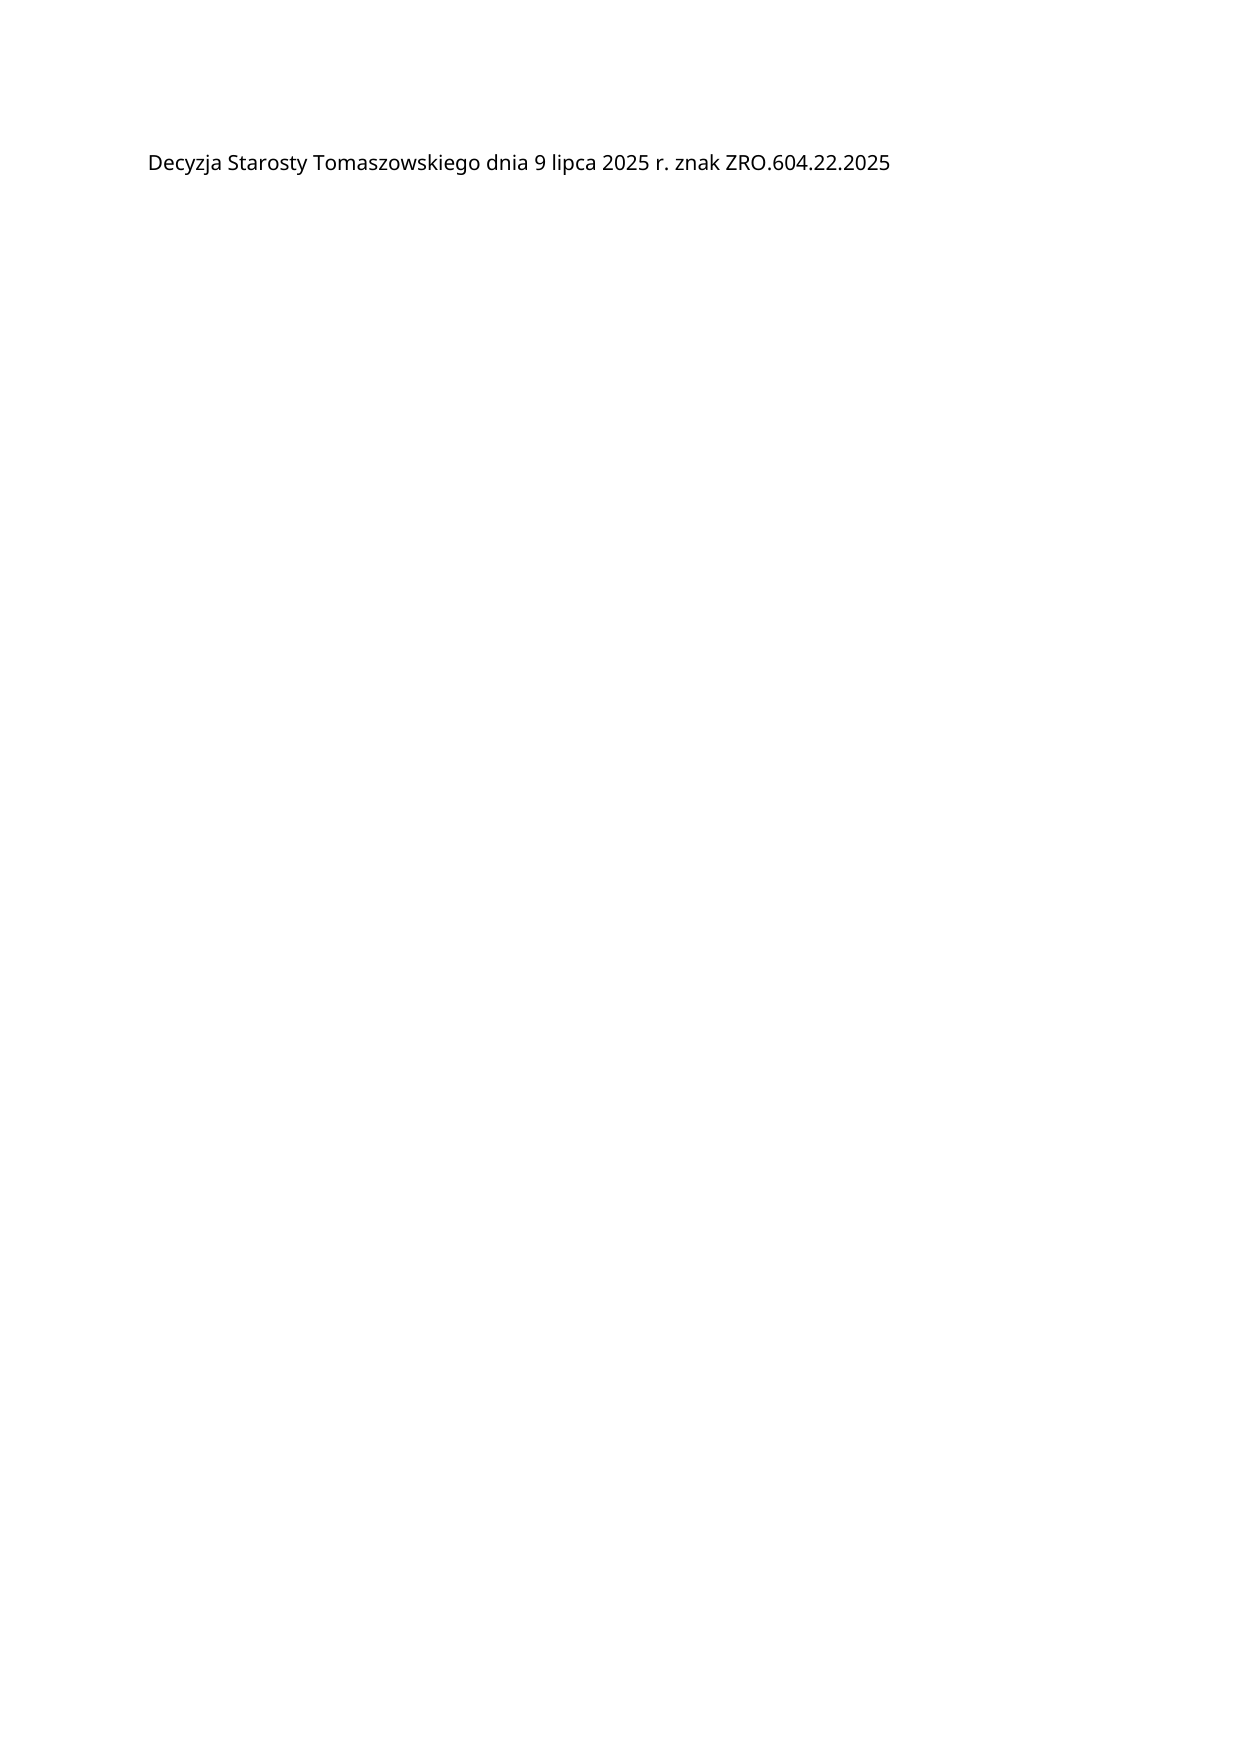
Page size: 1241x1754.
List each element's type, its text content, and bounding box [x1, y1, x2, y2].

text Decyzja Starosty Tomaszowskiego dnia 9 lipca 2025 r. znak ZRO.604.22.2025 [148, 148, 1093, 176]
